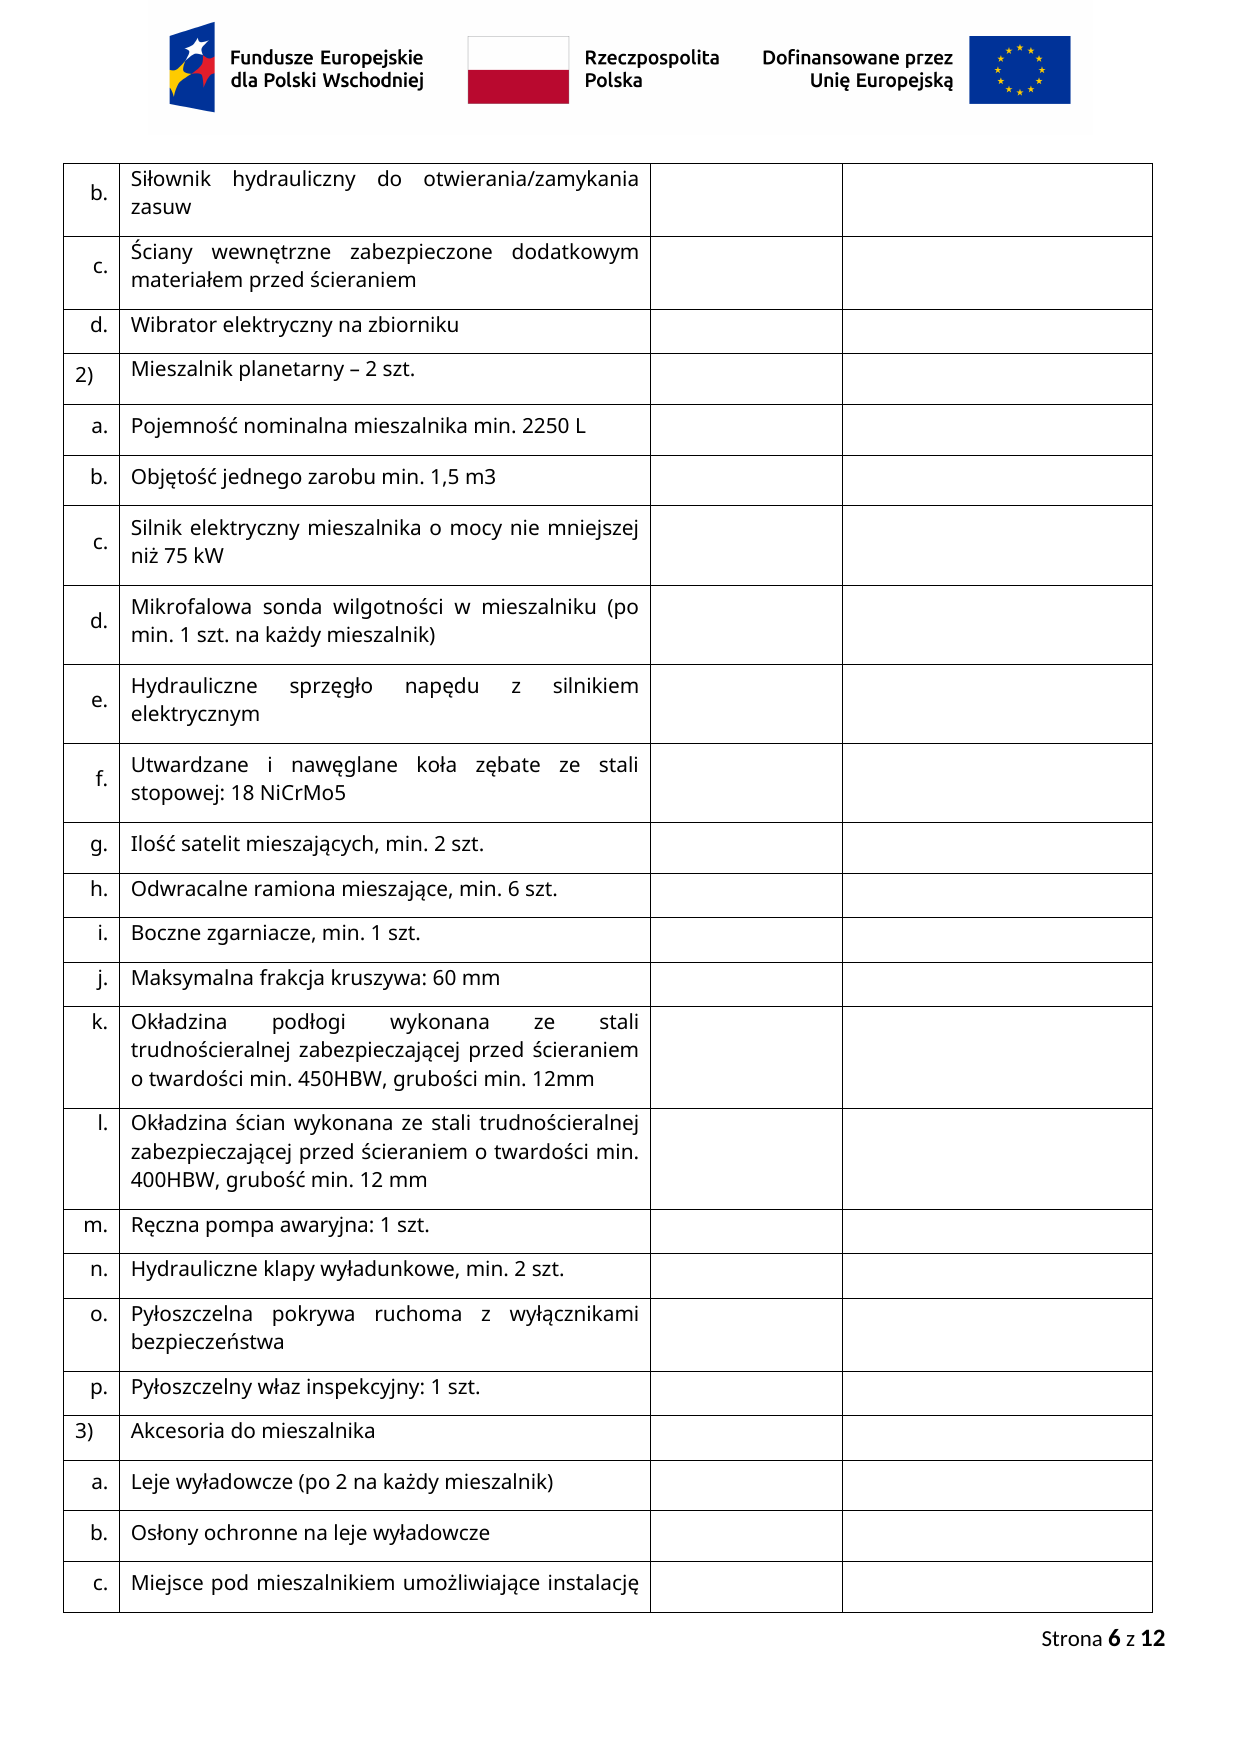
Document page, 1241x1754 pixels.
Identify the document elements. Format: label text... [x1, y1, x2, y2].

table_cell [651, 1109, 842, 1209]
table_cell e. [64, 665, 119, 743]
table_cell [843, 354, 1152, 404]
table_cell a. [64, 405, 119, 454]
table_cell [843, 1416, 1152, 1460]
table_cell j. [64, 963, 119, 1006]
table_cell [843, 586, 1152, 664]
table_cell b. [64, 164, 119, 236]
table_cell [651, 405, 842, 454]
table_cell [651, 1461, 842, 1510]
table_cell p. [64, 1372, 119, 1415]
table_cell [651, 1299, 842, 1371]
table_cell [651, 1416, 842, 1460]
table_cell [843, 1210, 1152, 1253]
table_cell [843, 1562, 1152, 1612]
table_cell b. [64, 1511, 119, 1561]
table_cell [843, 1109, 1152, 1209]
table_cell c. [64, 506, 119, 584]
table_cell [843, 963, 1152, 1006]
table_cell [843, 237, 1152, 309]
table_cell [651, 354, 842, 404]
table_cell [651, 1372, 842, 1415]
table_cell [651, 665, 842, 743]
table_cell Wibrator elektryczny na zbiorniku [120, 310, 650, 353]
table_cell [843, 665, 1152, 743]
table_cell [843, 1254, 1152, 1298]
table_cell n. [64, 1254, 119, 1298]
table_cell k. [64, 1007, 119, 1107]
table_cell [651, 963, 842, 1006]
table_cell [651, 456, 842, 505]
table_cell [843, 506, 1152, 584]
table_cell Mikrofalowa sonda wilgotności w mieszalniku (po min. 1 szt. na każdy mieszalnik) [120, 586, 650, 664]
table_cell Osłony ochronne na leje wyładowcze [120, 1511, 650, 1561]
table_cell o. [64, 1299, 119, 1371]
table_cell [651, 237, 842, 309]
table_cell [843, 823, 1152, 873]
table_cell 2) [64, 354, 119, 404]
table_cell Maksymalna frakcja kruszywa: 60 mm [120, 963, 650, 1006]
table_cell Ściany wewnętrzne zabezpieczone dodatkowym materiałem przed ścieraniem [120, 237, 650, 309]
table_cell Pyłoszczelny właz inspekcyjny: 1 szt. [120, 1372, 650, 1415]
table_cell f. [64, 744, 119, 822]
table_cell h. [64, 874, 119, 917]
table_cell [843, 744, 1152, 822]
table_cell [651, 823, 842, 873]
table_cell [651, 1511, 842, 1561]
table_cell [843, 874, 1152, 917]
table_cell d. [64, 586, 119, 664]
table_cell d. [64, 310, 119, 353]
table_cell Silnik elektryczny mieszalnika o mocy nie mniejszej niż 75 kW [120, 506, 650, 584]
table_cell Boczne zgarniacze, min. 1 szt. [120, 918, 650, 962]
table_cell Siłownik hydrauliczny do otwierania/zamykania zasuw [120, 164, 650, 236]
table_cell g. [64, 823, 119, 873]
table_cell [843, 405, 1152, 454]
table_cell [651, 1007, 842, 1107]
table_cell [651, 586, 842, 664]
table_cell m. [64, 1210, 119, 1253]
table_cell Pojemność nominalna mieszalnika min. 2250 L [120, 405, 650, 454]
table_cell [843, 1299, 1152, 1371]
table_cell Hydrauliczne sprzęgło napędu z silnikiem elektrycznym [120, 665, 650, 743]
table_cell [651, 1254, 842, 1298]
picture [147, 0, 1093, 135]
table_cell [843, 1461, 1152, 1510]
table_cell a. [64, 1461, 119, 1510]
table_cell [651, 310, 842, 353]
table_cell [651, 874, 842, 917]
table_cell [843, 1511, 1152, 1561]
table_cell [651, 918, 842, 962]
table_cell [651, 1210, 842, 1253]
table_cell [651, 1562, 842, 1612]
table_cell Ręczna pompa awaryjna: 1 szt. [120, 1210, 650, 1253]
table_cell Mieszalnik planetarny – 2 szt. [120, 354, 650, 404]
table_cell [843, 164, 1152, 236]
table_cell [843, 1007, 1152, 1107]
table_cell Utwardzane i nawęglane koła zębate ze stali stopowej: 18 NiCrMo5 [120, 744, 650, 822]
table_cell 3) [64, 1416, 119, 1460]
table_cell Hydrauliczne klapy wyładunkowe, min. 2 szt. [120, 1254, 650, 1298]
table_cell Okładzina podłogi wykonana ze stali trudnościeralnej zabezpieczającej przed ścieraniem o twardości min. 450HBW, grubości min. 12mm [120, 1007, 650, 1107]
table_cell Pyłoszczelna pokrywa ruchoma z wyłącznikami bezpieczeństwa [120, 1299, 650, 1371]
table_cell [651, 506, 842, 584]
table_cell [843, 310, 1152, 353]
table_cell Ilość satelit mieszających, min. 2 szt. [120, 823, 650, 873]
table_cell [843, 456, 1152, 505]
table_cell b. [64, 456, 119, 505]
table_cell Akcesoria do mieszalnika [120, 1416, 650, 1460]
table_cell Objętość jednego zarobu min. 1,5 m3 [120, 456, 650, 505]
table_cell c. [64, 237, 119, 309]
table_cell l. [64, 1109, 119, 1209]
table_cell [120, 1562, 650, 1612]
table_cell Leje wyładowcze (po 2 na każdy mieszalnik) [120, 1461, 650, 1510]
table_cell c. [64, 1562, 119, 1612]
table_cell [843, 1372, 1152, 1415]
table_cell Okładzina ścian wykonana ze stali trudnościeralnej zabezpieczającej przed ścieraniem o twardości min. 400HBW, grubość min. 12 mm [120, 1109, 650, 1209]
table_cell [843, 918, 1152, 962]
table_cell [651, 744, 842, 822]
table_cell Odwracalne ramiona mieszające, min. 6 szt. [120, 874, 650, 917]
table_cell i. [64, 918, 119, 962]
table_cell [651, 164, 842, 236]
